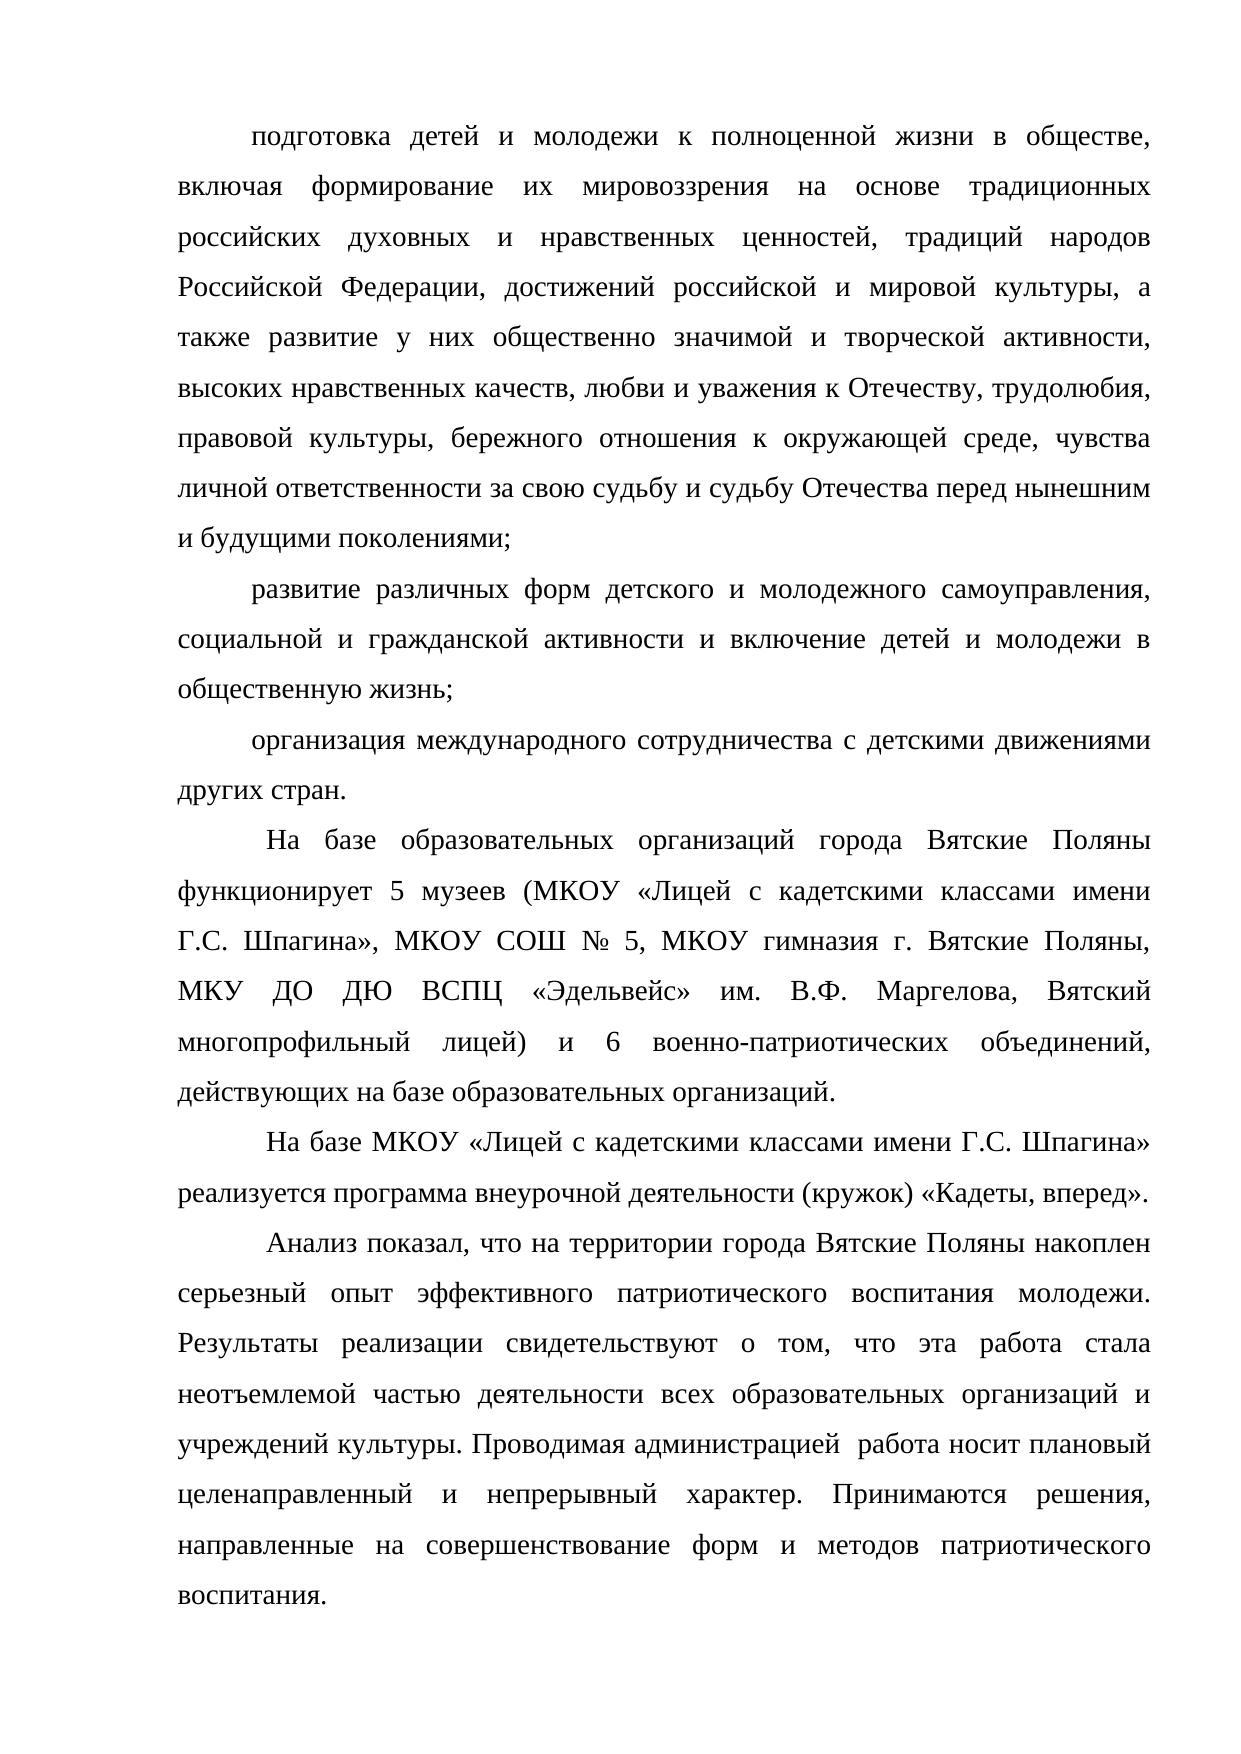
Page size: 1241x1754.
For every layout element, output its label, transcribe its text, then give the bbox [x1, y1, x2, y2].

text подготовка детей и молодежи к полноценной жизни в обществе, включая формирование их мировоззрения на основе традиционных российских духовных и нравственных ценностей, традиций народов Российской Федерации, достижений российской и мировой культуры, а также развитие у них общественно значимой и творческой активности, высоких нравственных качеств, любви и уважения к Отечеству, трудолюбия, правовой культуры, бережного отношения к окружающей среде, чувства личной ответственности за свою судьбу и судьбу Отечества перед нынешним и будущими поколениями; [177, 118, 1152, 554]
text Анализ показал, что на территории города Вятские Поляны накоплен серьезный опыт эффективного патриотического воспитания молодежи. Результаты реализации свидетельствуют о том, что эта работа стала неотъемлемой частью деятельности всех образовательных организаций и учреждений культуры. Проводимая администрацией работа носит плановый целенаправленный и непрерывный характер. Принимаются решения, направленные на совершенствование форм и методов патриотического воспитания. [177, 1225, 1152, 1611]
text развитие различных форм детского и молодежного самоуправления, социальной и гражданской активности и включение детей и молодежи в общественную жизнь; [177, 571, 1152, 705]
text организация международного сотрудничества с детскими движениями других стран. [177, 722, 1152, 806]
text На базе МКОУ «Лицей с кадетскими классами имени Г.С. Шпагина» реализуется программа внеурочной деятельности (кружок) «Кадеты, вперед». [177, 1124, 1152, 1208]
text На базе образовательных организаций города Вятские Поляны функционирует 5 музеев (МКОУ «Лицей с кадетскими классами имени Г.С. Шпагина», МКОУ СОШ № 5, МКОУ гимназия г. Вятские Поляны, МКУ ДО ДЮ ВСПЦ «Эдельвейс» им. В.Ф. Маргелова, Вятский многопрофильный лицей) и 6 военно-патриотических объединений, действующих на базе образовательных организаций. [177, 822, 1152, 1108]
